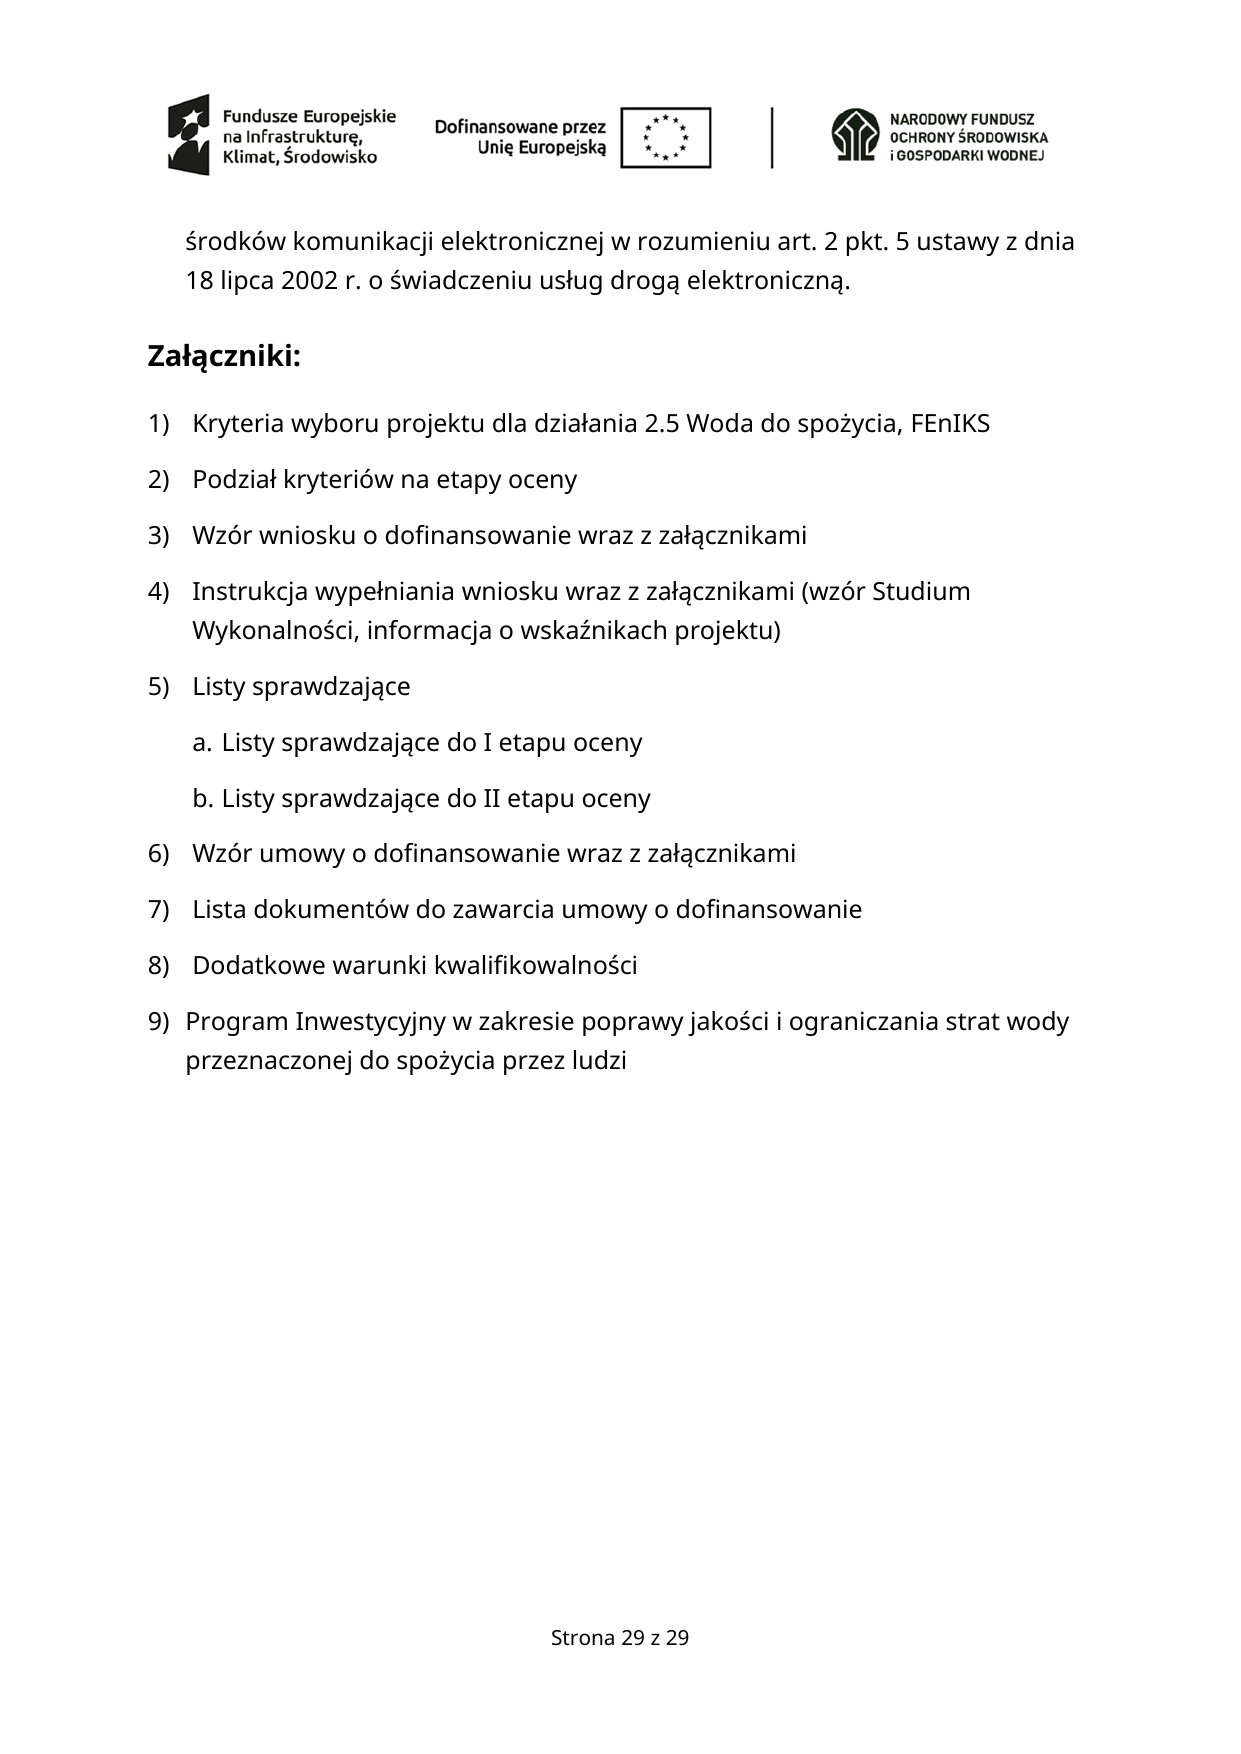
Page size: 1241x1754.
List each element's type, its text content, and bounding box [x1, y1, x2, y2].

list Wzór wniosku o dofinansowanie wraz z załącznikami [148, 518, 1092, 552]
list Dodatkowe warunki kwalifikowalności [148, 948, 1092, 982]
list Lista dokumentów do zawarcia umowy o dofinansowanie [148, 892, 1092, 926]
list Wzór umowy o dofinansowanie wraz z załącznikami [148, 836, 1092, 870]
list Program Inwestycyjny w zakresie poprawy jakości i ograniczania strat wody przeznaczonej do spożycia przez ludzi [148, 1004, 1092, 1077]
list Listy sprawdzające do II etapu oceny [192, 780, 1092, 814]
picture [148, 73, 1092, 196]
list Listy sprawdzające [148, 669, 1092, 703]
list Listy sprawdzające do I etapu oceny [192, 724, 1092, 758]
list Instrukcja wypełniania wniosku wraz z załącznikami (wzór Studium Wykonalności, informacja o wskaźnikach projektu) [148, 574, 1092, 647]
subtitle Załączniki: [148, 336, 1092, 375]
list Podział kryteriów na etapy oceny [148, 462, 1092, 496]
list Kryteria wyboru projektu dla działania 2.5 Woda do spożycia, FEnIKS [148, 406, 1092, 440]
